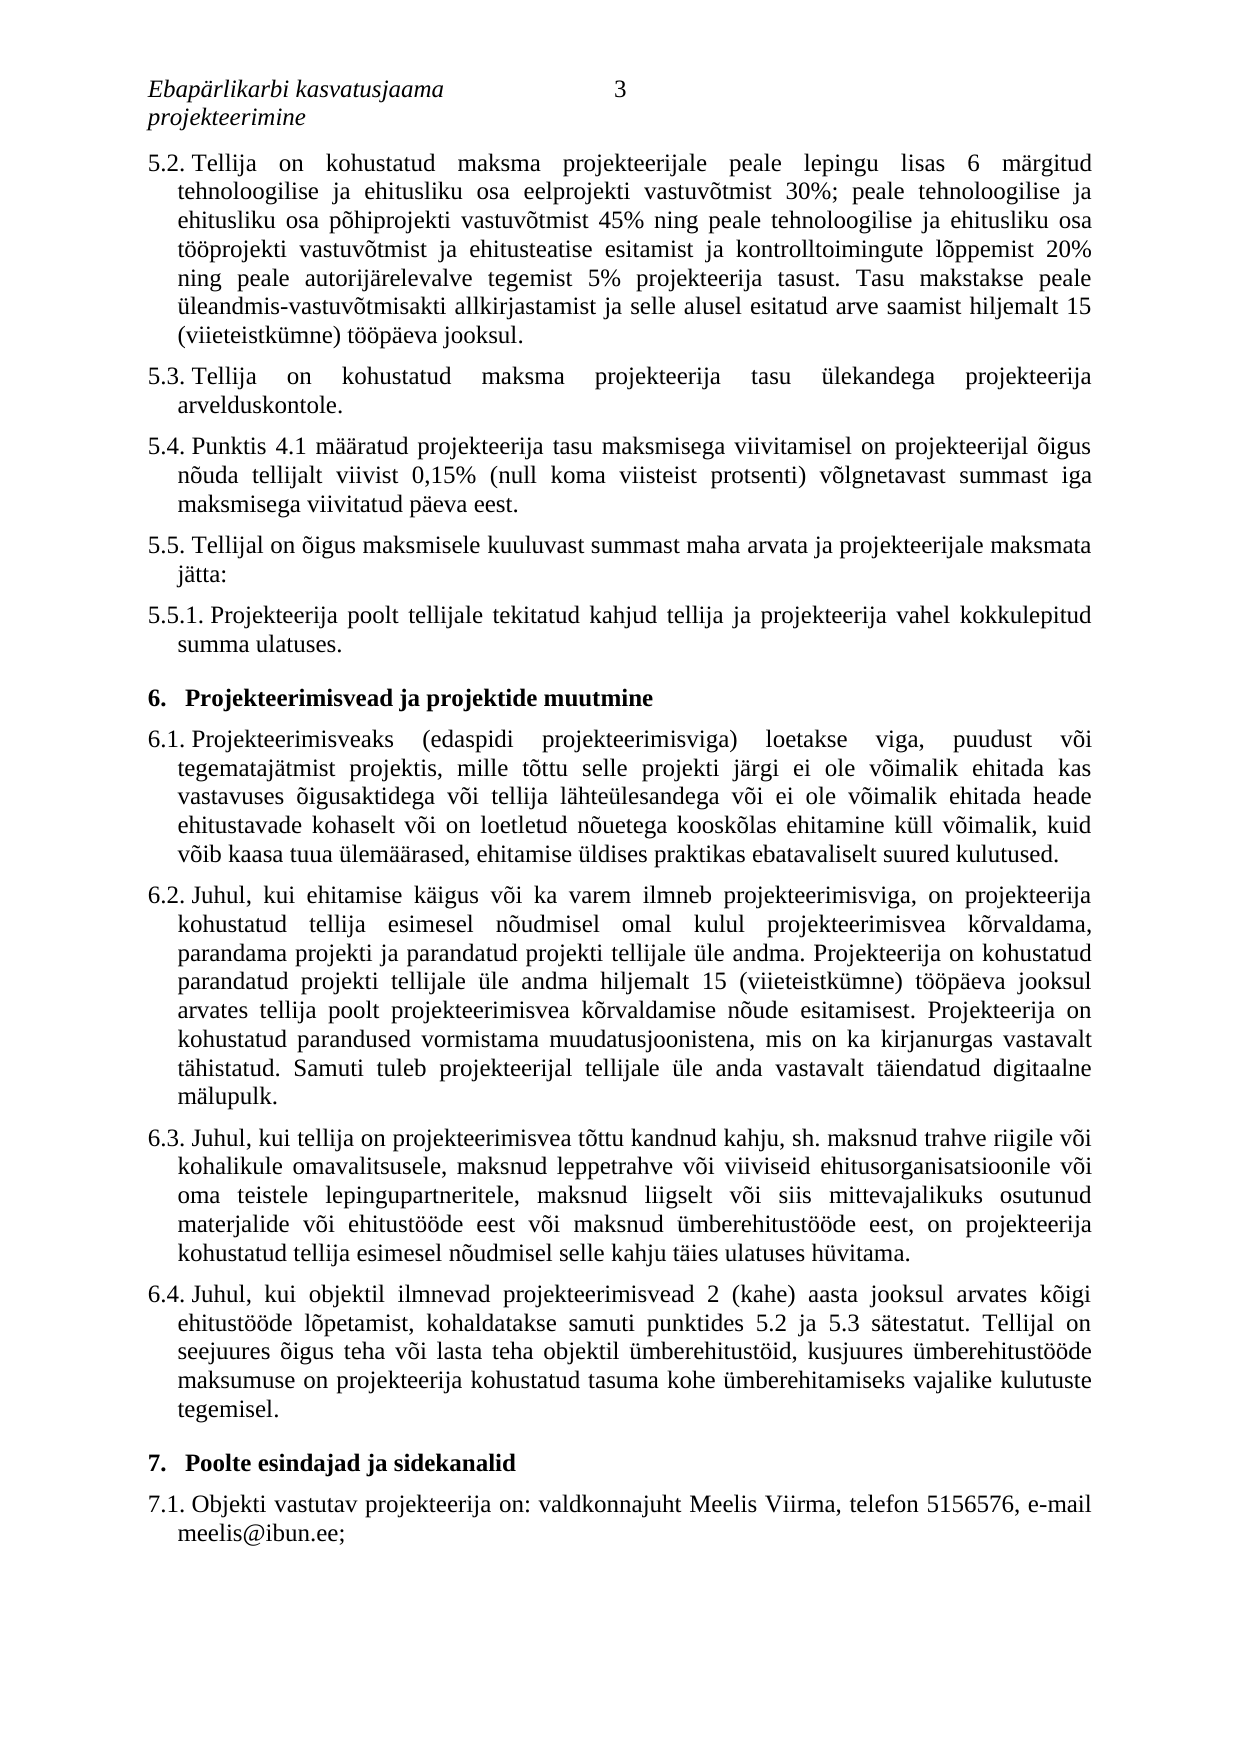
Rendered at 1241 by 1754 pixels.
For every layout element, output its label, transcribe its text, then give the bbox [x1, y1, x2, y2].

list Tellijal on õigus maksmisele kuuluvast summast maha arvata ja projekteerijale maksmata jätta: [148, 530, 1093, 588]
list Projekteerija poolt tellijale tekitatud kahjud tellija ja projekteerija vahel kokkulepitud summa ulatuses. [148, 600, 1093, 658]
list Juhul, kui ehitamise käigus või ka varem ilmneb projekteerimisviga, on projekteerija kohustatud tellija esimesel nõudmisel omal kulul projekteerimisvea kõrvaldama, parandama projekti ja parandatud projekti tellijale üle andma. Projekteerija on kohustatud parandatud projekti tellijale üle andma hiljemalt 15 (viieteistkümne) tööpäeva jooksul arvates tellija poolt projekteerimisvea kõrvaldamise nõude esitamisest. Projekteerija on kohustatud parandused vormistama muudatusjoonistena, mis on ka kirjanurgas vastavalt tähistatud. Samuti tuleb projekteerijal tellijale üle anda vastavalt täiendatud digitaalne mälupulk. [148, 880, 1093, 1110]
list Tellija on kohustatud maksma projekteerijale peale lepingu lisas 6 märgitud tehnoloogilise ja ehitusliku osa eelprojekti vastuvõtmist 30%; peale tehnoloogilise ja ehitusliku osa põhiprojekti vastuvõtmist 45% ning peale tehnoloogilise ja ehitusliku osa tööprojekti vastuvõtmist ja ehitusteatise esitamist ja kontrolltoimingute lõppemist 20% ning peale autorijärelevalve tegemist 5% projekteerija tasust. Tasu makstakse peale üleandmis-vastuvõtmisakti allkirjastamist ja selle alusel esitatud arve saamist hiljemalt 15 (viieteistkümne) tööpäeva jooksul. [148, 148, 1093, 349]
list Juhul, kui tellija on projekteerimisvea tõttu kandnud kahju, sh. maksnud trahve riigile või kohalikule omavalitsusele, maksnud leppetrahve või viiviseid ehitusorganisatsioonile või oma teistele lepingupartneritele, maksnud liigselt või siis mittevajalikuks osutunud materjalide või ehitustööde eest või maksnud ümberehitustööde eest, on projekteerija kohustatud tellija esimesel nõudmisel selle kahju täies ulatuses hüvitama. [148, 1123, 1093, 1266]
list Objekti vastutav projekteerija on: valdkonnajuht Meelis Viirma, telefon 5156576, e-mail meelis@ibun.ee; [148, 1489, 1093, 1546]
list Punktis 4.1 määratud projekteerija tasu maksmisega viivitamisel on projekteerijal õigus nõuda tellijalt viivist 0,15% (null koma viisteist protsenti) võlgnetavast summast iga maksmisega viivitatud päeva eest. [148, 431, 1093, 518]
list Projekteerimisveaks (edaspidi projekteerimisviga) loetakse viga, puudust või tegematajätmist projektis, mille tõttu selle projekti järgi ei ole võimalik ehitada kas vastavuses õigusaktidega või tellija lähteülesandega või ei ole võimalik ehitada heade ehitustavade kohaselt või on loetletud nõuetega kooskõlas ehitamine küll võimalik, kuid võib kaasa tuua ülemäärased, ehitamise üldises praktikas ebatavaliselt suured kulutused. [148, 724, 1093, 868]
list Tellija on kohustatud maksma projekteerija tasu ülekandega projekteerija arvelduskontole. [148, 361, 1093, 419]
list Projekteerimisvead ja projektide muutmine [148, 683, 1093, 711]
list Juhul, kui objektil ilmnevad projekteerimisvead 2 (kahe) aasta jooksul arvates kõigi ehitustööde lõpetamist, kohaldatakse samuti punktides 5.2 ja 5.3 sätestatut. Tellijal on seejuures õigus teha või lasta teha objektil ümberehitustöid, kusjuures ümberehitustööde maksumuse on projekteerija kohustatud tasuma kohe ümberehitamiseks vajalike kulutuste tegemisel. [148, 1279, 1093, 1423]
list Poolte esindajad ja sidekanalid [148, 1448, 1093, 1476]
